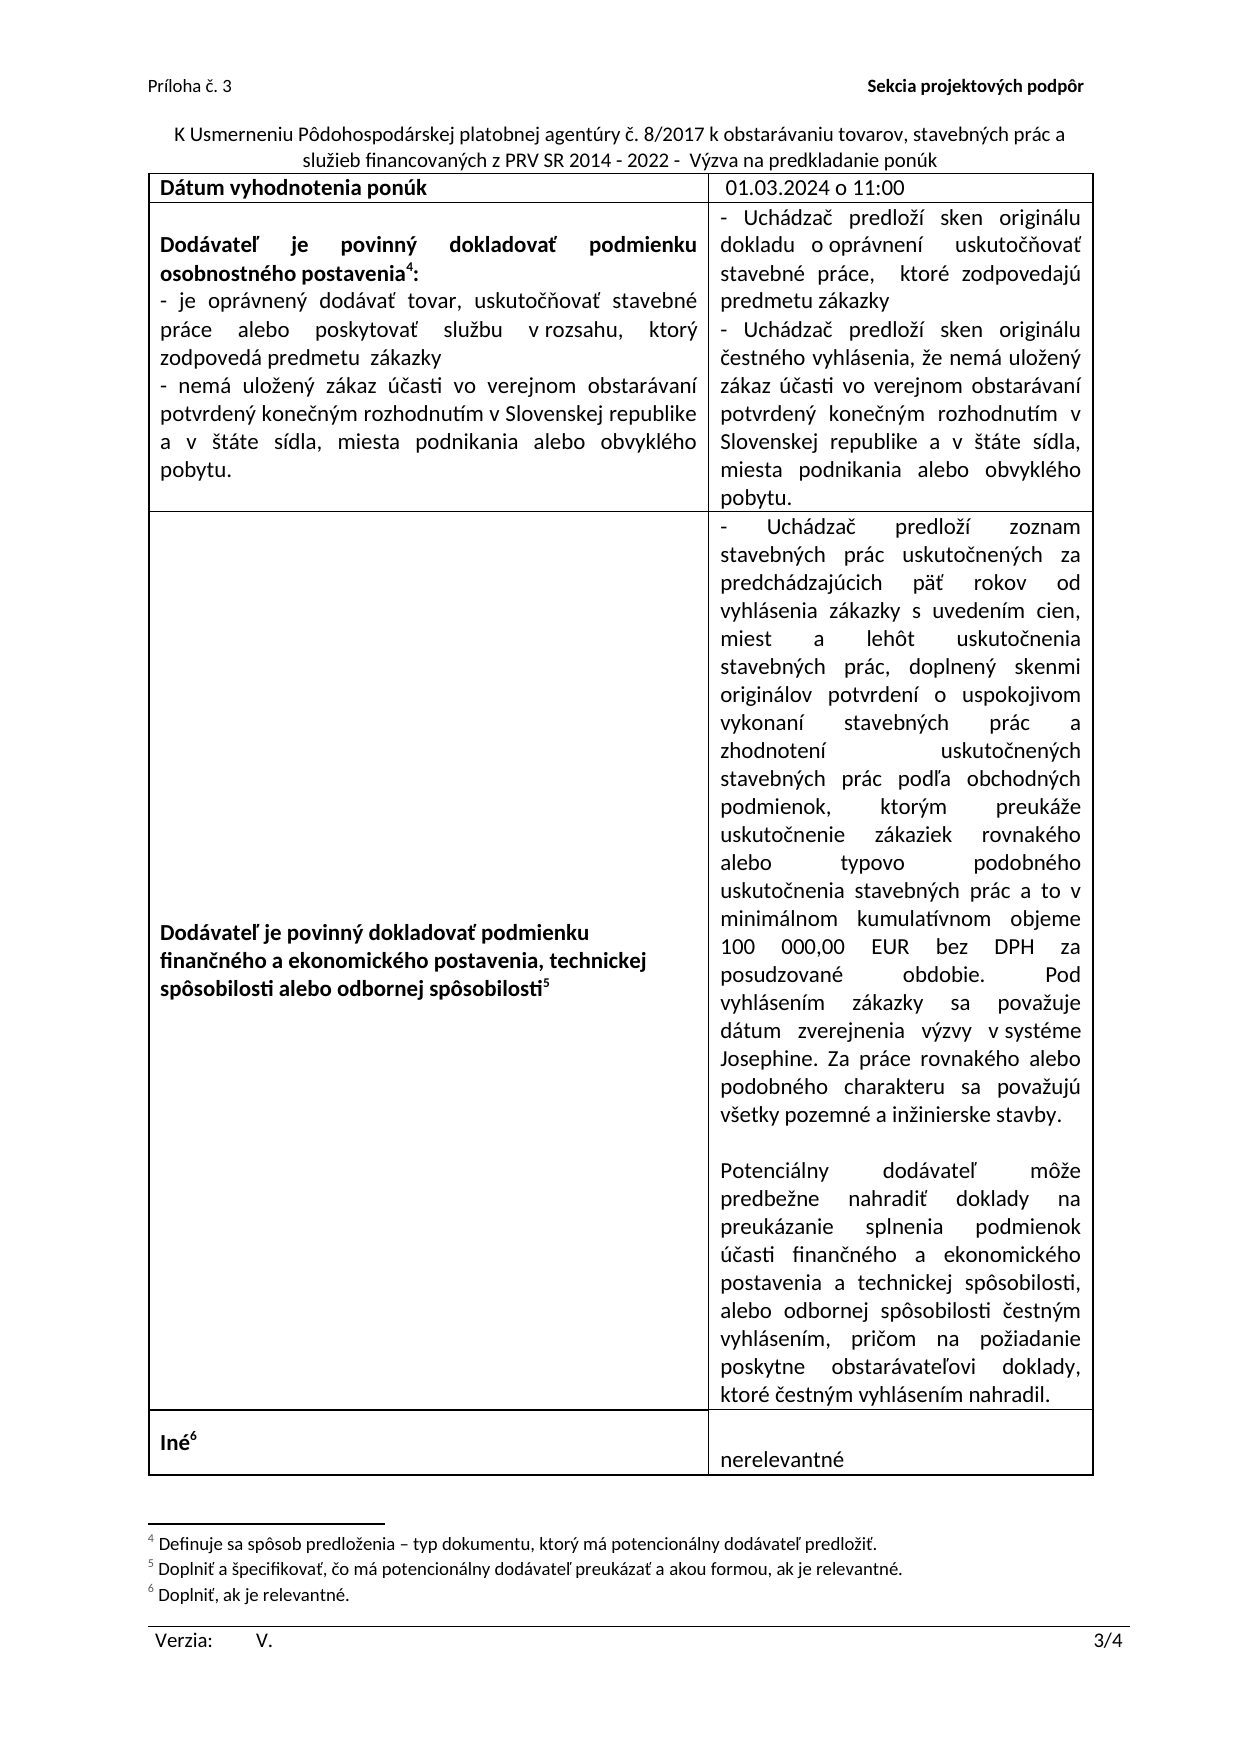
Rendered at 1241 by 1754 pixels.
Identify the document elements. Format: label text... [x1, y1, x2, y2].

table_cell 01.03.2024 o 11:00 [709, 174, 1092, 202]
table_cell Dodávateľ je povinný dokladovať podmienku osobnostného postavenia: - je oprávnený dodávať tovar, uskutočňovať stavebné práce alebo poskytovať službu v rozsahu, ktorý zodpovedá predmetu zákazky - nemá uložený zákaz účasti vo verejnom obstarávaní potvrdený konečným rozhodnutím v Slovenskej republike a v štáte sídla, miesta podnikania alebo obvyklého pobytu. [150, 203, 708, 511]
table_cell Dodávateľ je povinný dokladovať podmienku finančného a ekonomického postavenia, technickej spôsobilosti alebo odbornej spôsobilosti [150, 512, 708, 1408]
table_cell - Uchádzač predloží zoznam stavebných prác uskutočnených za predchádzajúcich päť rokov od vyhlásenia zákazky s uvedením cien, miest a lehôt uskutočnenia stavebných prác, doplnený skenmi originálov potvrdení o uspokojivom vykonaní stavebných prác a zhodnotení uskutočnených stavebných prác podľa obchodných podmienok, ktorým preukáže uskutočnenie zákaziek rovnakého alebo typovo podobného uskutočnenia stavebných prác a to v minimálnom kumulatívnom objeme 100 000,00 EUR bez DPH za posudzované obdobie. Pod vyhlásením zákazky sa považuje dátum zverejnenia výzvy v systéme Josephine. Za práce rovnakého alebo podobného charakteru sa považujú všetky pozemné a inžinierske stavby. Potenciálny dodávateľ môže predbežne nahradiť doklady na preukázanie splnenia podmienok účasti finančného a ekonomického postavenia a technickej spôsobilosti, alebo odbornej spôsobilosti čestným vyhlásením, pričom na požiadanie poskytne obstarávateľovi doklady, ktoré čestným vyhlásením nahradil. [709, 512, 1092, 1408]
table_cell - Uchádzač predloží sken originálu dokladu o oprávnení uskutočňovať stavebné práce, ktoré zodpovedajú predmetu zákazky - Uchádzač predloží sken originálu čestného vyhlásenia, že nemá uložený zákaz účasti vo verejnom obstarávaní potvrdený konečným rozhodnutím v Slovenskej republike a v štáte sídla, miesta podnikania alebo obvyklého pobytu. [709, 203, 1092, 511]
table_cell Iné [150, 1411, 708, 1473]
table_cell Dátum vyhodnotenia ponúk [150, 174, 708, 202]
table_cell nerelevantné [709, 1410, 1092, 1473]
